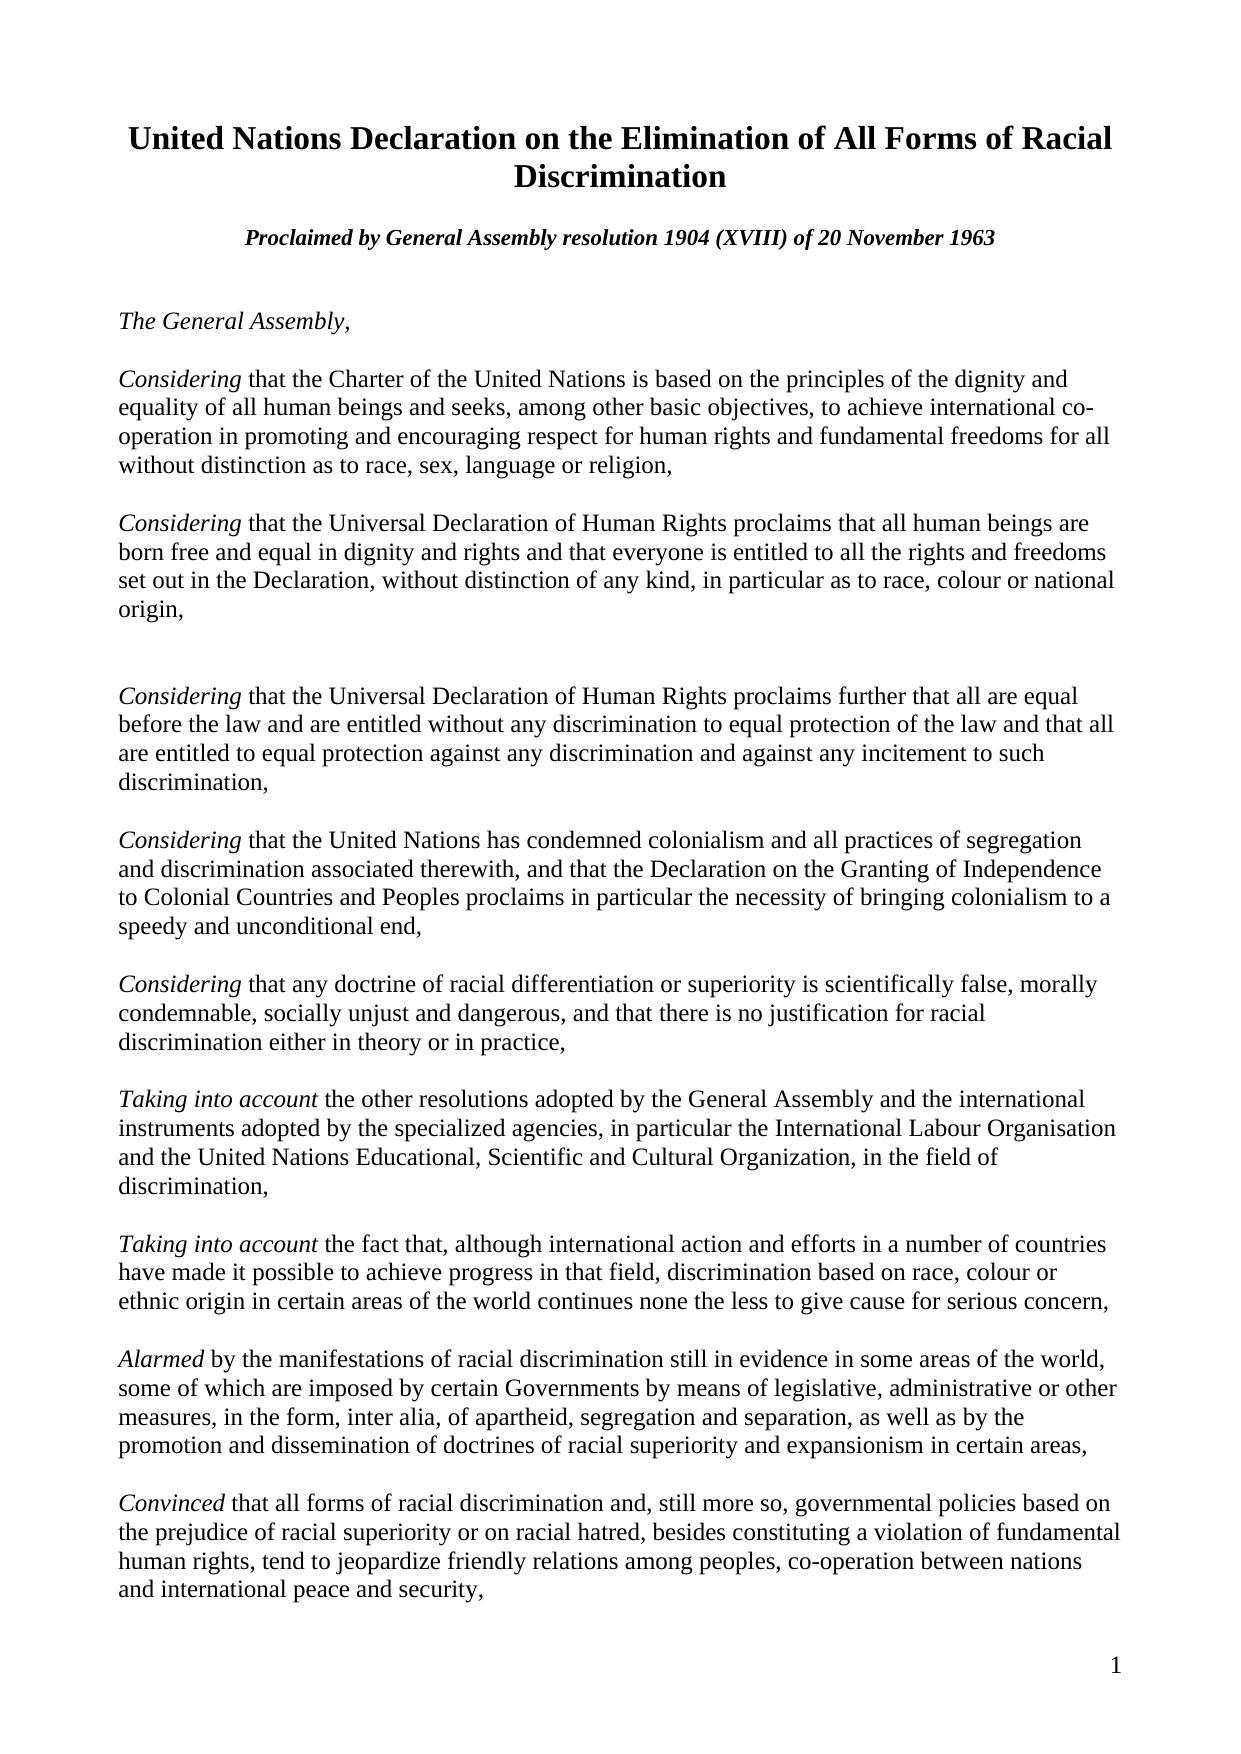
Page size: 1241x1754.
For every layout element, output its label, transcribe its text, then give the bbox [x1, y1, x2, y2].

text Considering that any doctrine of racial differentiation or superiority is scientifically false, morally condemnable, socially unjust and dangerous, and that there is no justification for racial discrimination either in theory or in practice, [118, 969, 1122, 1055]
text Considering that the Charter of the United Nations is based on the principles of the dignity and equality of all human beings and seeks, among other basic objectives, to achieve international co-operation in promoting and encouraging respect for human rights and fundamental freedoms for all without distinction as to race, sex, language or religion, [118, 364, 1122, 479]
text Alarmed by the manifestations of racial discrimination still in evidence in some areas of the world, some of which are imposed by certain Governments by means of legislative, administrative or other measures, in the form, inter alia, of apartheid, segregation and separation, as well as by the promotion and dissemination of doctrines of racial superiority and expansionism in certain areas, [118, 1344, 1122, 1459]
text Taking into account the other resolutions adopted by the General Assembly and the international instruments adopted by the specialized agencies, in particular the International Labour Organisation and the United Nations Educational, Scientific and Cultural Organization, in the field of discrimination, [118, 1084, 1122, 1199]
text The General Assembly, [118, 306, 1122, 334]
text Taking into account the fact that, although international action and efforts in a number of countries have made it possible to achieve progress in that field, discrimination based on race, colour or ethnic origin in certain areas of the world continues none the less to give cause for serious concern, [118, 1229, 1122, 1315]
text Considering that the Universal Declaration of Human Rights proclaims that all human beings are born free and equal in dignity and rights and that everyone is entitled to all the rights and freedoms set out in the Declaration, without distinction of any kind, in particular as to race, colour or national origin, [118, 508, 1122, 652]
text Considering that the United Nations has condemned colonialism and all practices of segregation and discrimination associated therewith, and that the Declaration on the Granting of Independence to Colonial Countries and Peoples proclaims in particular the necessity of bringing colonialism to a speedy and unconditional end, [118, 825, 1122, 940]
subtitle United Nations Declaration on the Elimination of All Forms of Racial Discrimination [118, 118, 1122, 195]
text Convinced that all forms of racial discrimination and, still more so, governmental policies based on the prejudice of racial superiority or on racial hatred, besides constituting a violation of fundamental human rights, tend to jeopardize friendly relations among peoples, co-operation between nations and international peace and security, [118, 1488, 1122, 1603]
text Proclaimed by General Assembly resolution 1904 (XVIII) of 20 November 1963 [118, 224, 1122, 250]
text Considering that the Universal Declaration of Human Rights proclaims further that all are equal before the law and are entitled without any discrimination to equal protection of the law and that all are entitled to equal protection against any discrimination and against any incitement to such discrimination, [118, 681, 1122, 796]
